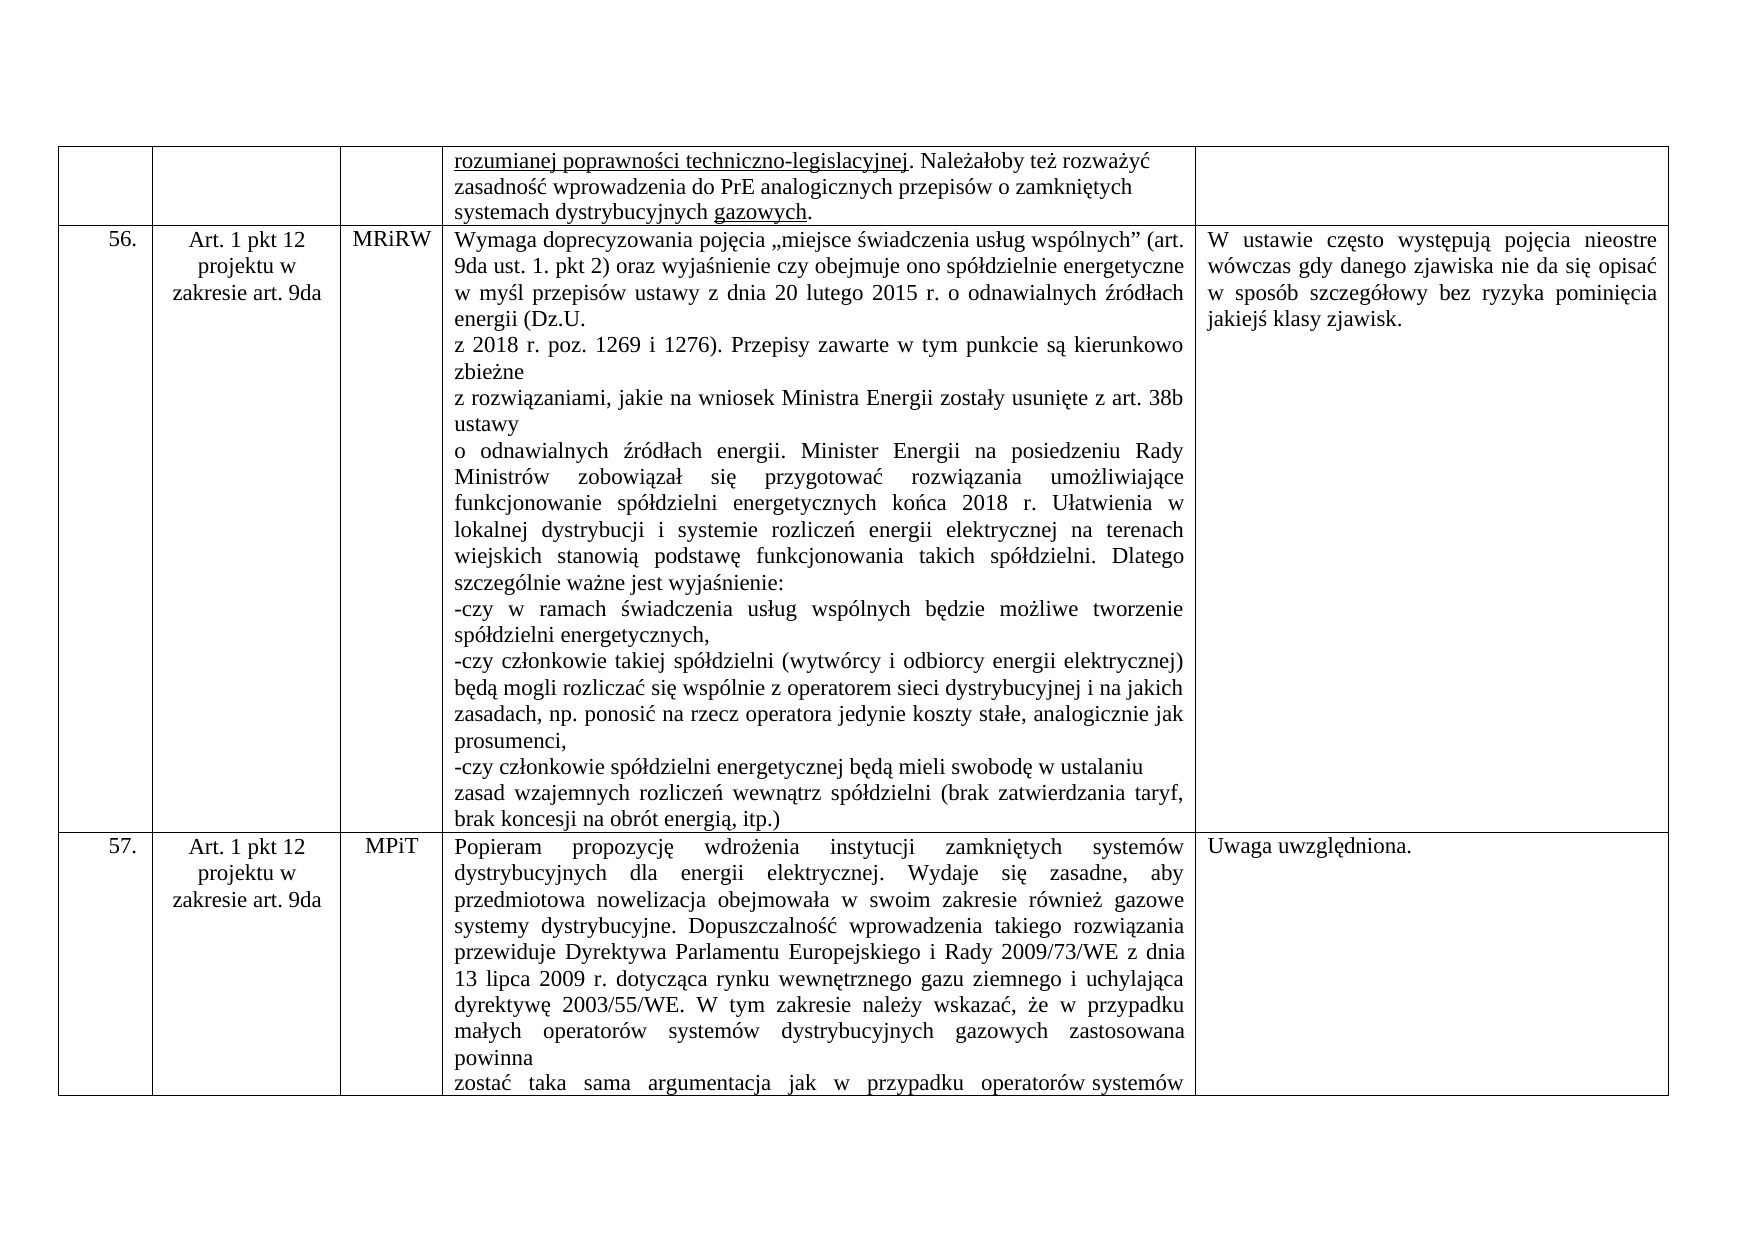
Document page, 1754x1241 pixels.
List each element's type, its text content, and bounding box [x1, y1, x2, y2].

table_cell Wymaga doprecyzowania pojęcia „miejsce świadczenia usług wspólnych” (art. 9da ust. 1. pkt 2) oraz wyjaśnienie czy obejmuje ono spółdzielnie energetyczne w myśl przepisów ustawy z dnia 20 lutego 2015 r. o odnawialnych źródłach energii (Dz.U. z 2018 r. poz. 1269 i 1276). Przepisy zawarte w tym punkcie są kierunkowo zbieżne z rozwiązaniami, jakie na wniosek Ministra Energii zostały usunięte z art. 38b ustawy o odnawialnych źródłach energii. Minister Energii na posiedzeniu Rady Ministrów zobowiązał się przygotować rozwiązania umożliwiające funkcjonowanie spółdzielni energetycznych końca 2018 r. Ułatwienia w lokalnej dystrybucji i systemie rozliczeń energii elektrycznej na terenach wiejskich stanowią podstawę funkcjonowania takich spółdzielni. Dlatego szczególnie ważne jest wyjaśnienie: -czy w ramach świadczenia usług wspólnych będzie możliwe tworzenie spółdzielni energetycznych, -czy członkowie takiej spółdzielni (wytwórcy i odbiorcy energii elektrycznej) będą mogli rozliczać się wspólnie z operatorem sieci dystrybucyjnej i na jakich zasadach, np. ponosić na rzecz operatora jedynie koszty stałe, analogicznie jak prosumenci, -czy członkowie spółdzielni energetycznej będą mieli swobodę w ustalaniu zasad wzajemnych rozliczeń wewnątrz spółdzielni (brak zatwierdzania taryf, brak koncesji na obrót energią, itp.) [443, 226, 1195, 832]
table_header rozumianej poprawności techniczno-legislacyjnej. Należałoby też rozważyć zasadność wprowadzenia do PrE analogicznych przepisów o zamkniętych systemach dystrybucyjnych gazowych. [443, 147, 1195, 225]
table_cell Uwaga uwzględniona. [1196, 833, 1668, 1095]
table_header [59, 147, 152, 225]
table_cell MRiRW [341, 226, 442, 832]
table_cell 56. [59, 226, 152, 832]
table_header [153, 147, 340, 225]
table_cell Art. 1 pkt 12 projektu w zakresie art. 9da [153, 833, 340, 1095]
table_header [341, 147, 442, 225]
table_cell Popieram propozycję wdrożenia instytucji zamkniętych systemów dystrybucyjnych dla energii elektrycznej. Wydaje się zasadne, aby przedmiotowa nowelizacja obejmowała w swoim zakresie również gazowe systemy dystrybucyjne. Dopuszczalność wprowadzenia takiego rozwiązania przewiduje Dyrektywa Parlamentu Europejskiego i Rady 2009/73/WE z dnia 13 lipca 2009 r. dotycząca rynku wewnętrznego gazu ziemnego i uchylająca dyrektywę 2003/55/WE. W tym zakresie należy wskazać, że w przypadku małych operatorów systemów dystrybucyjnych gazowych zastosowana powinna zostać taka sama argumentacja jak w przypadku operatorów systemów [443, 833, 1195, 1095]
table_cell Art. 1 pkt 12 projektu w zakresie art. 9da [153, 226, 340, 832]
table_cell MPiT [341, 833, 442, 1095]
table_cell 57. [59, 833, 152, 1095]
table_header [1196, 147, 1668, 225]
table_cell W ustawie często występują pojęcia nieostre wówczas gdy danego zjawiska nie da się opisać w sposób szczegółowy bez ryzyka pominięcia jakiejś klasy zjawisk. [1196, 226, 1668, 832]
